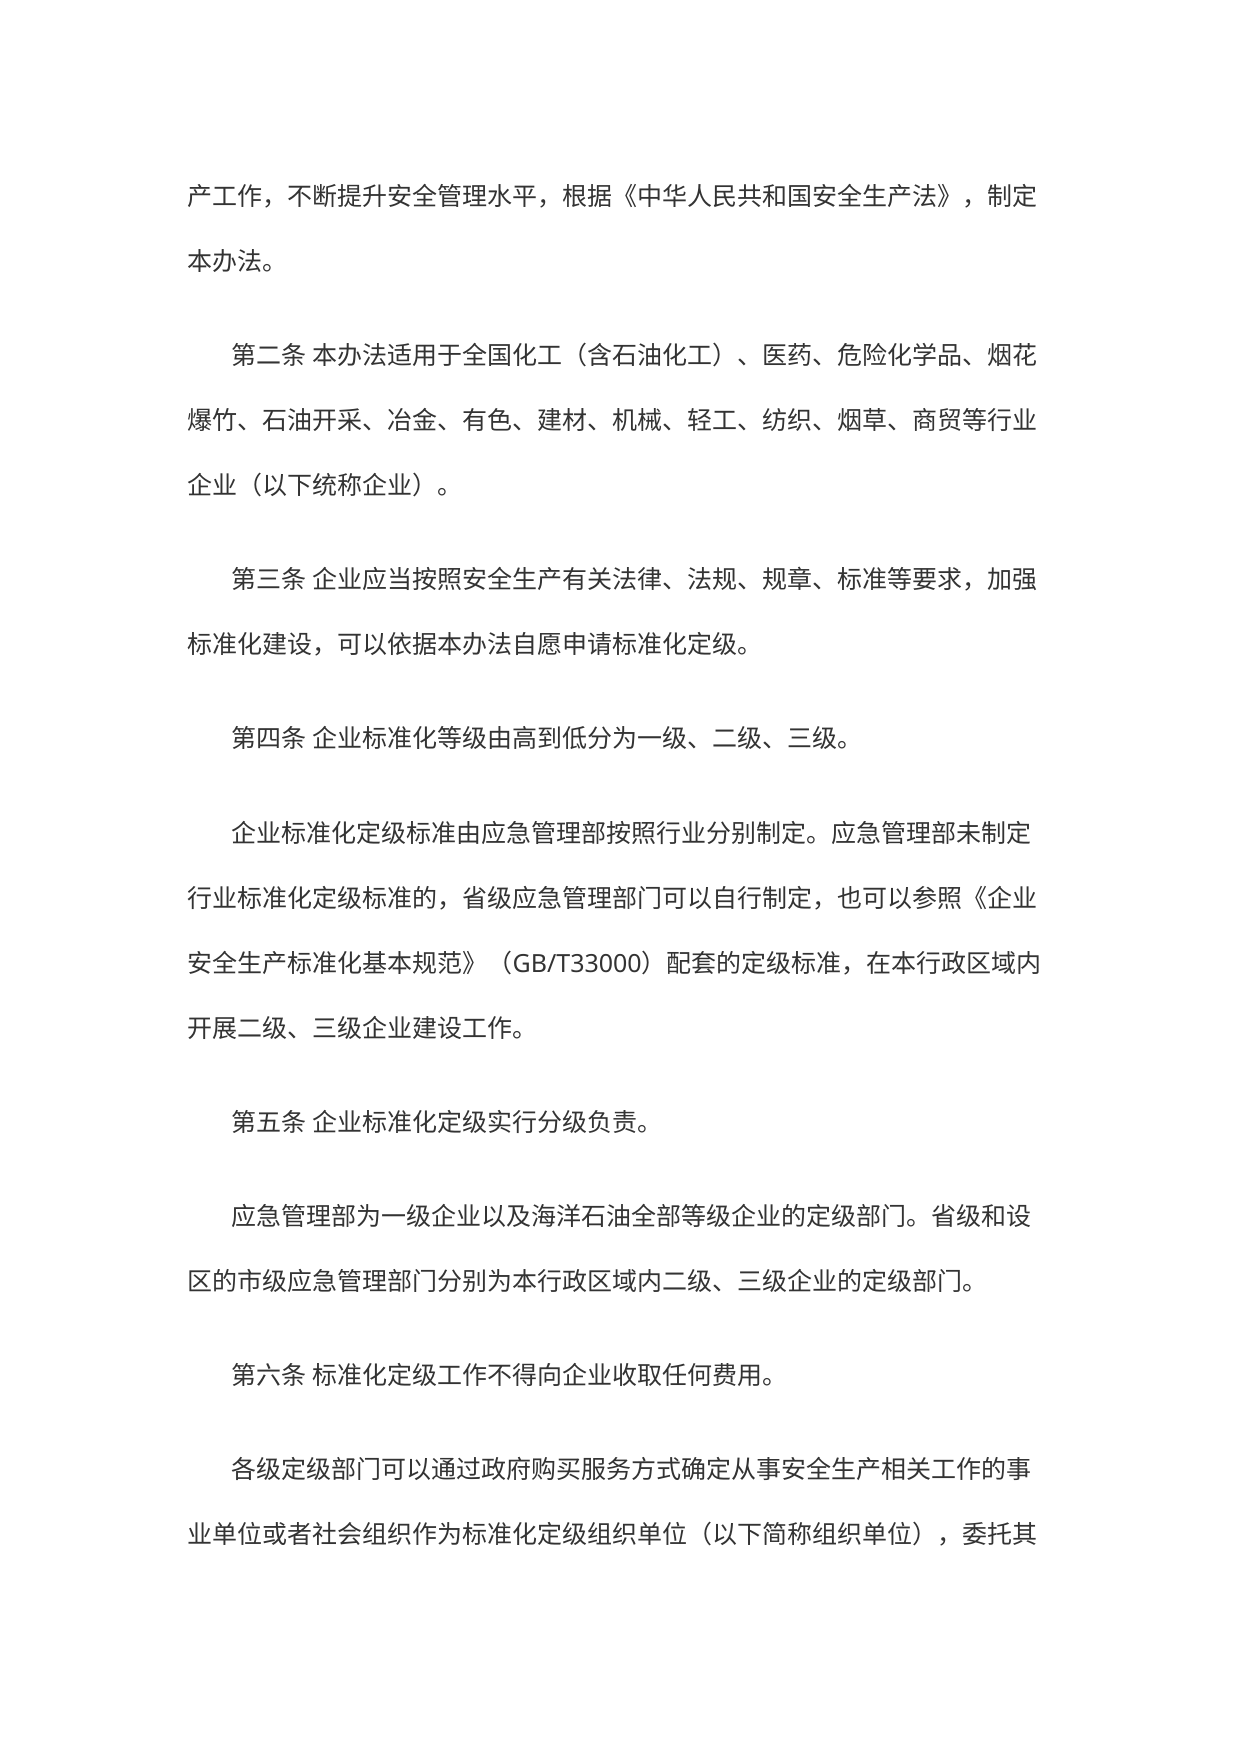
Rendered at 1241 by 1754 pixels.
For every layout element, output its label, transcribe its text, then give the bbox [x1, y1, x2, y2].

text 第四条 企业标准化等级由高到低分为一级、二级、三级。 [187, 704, 1053, 769]
text 应急管理部为一级企业以及海洋石油全部等级企业的定级部门。省级和设区的市级应急管理部门分别为本行政区域内二级、三级企业的定级部门。 [187, 1182, 1053, 1312]
text 企业标准化定级标准由应急管理部按照行业分别制定。应急管理部未制定行业标准化定级标准的，省级应急管理部门可以自行制定，也可以参照《企业安全生产标准化基本规范》（GB/T33000）配套的定级标准，在本行政区域内开展二级、三级企业建设工作。 [187, 799, 1053, 1059]
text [187, 1435, 1053, 1565]
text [187, 162, 1053, 292]
text 第二条 本办法适用于全国化工（含石油化工）、医药、危险化学品、烟花爆竹、石油开采、冶金、有色、建材、机械、轻工、纺织、烟草、商贸等行业企业（以下统称企业）。 [187, 321, 1053, 516]
text 第五条 企业标准化定级实行分级负责。 [187, 1088, 1053, 1153]
text 第三条 企业应当按照安全生产有关法律、法规、规章、标准等要求，加强标准化建设，可以依据本办法自愿申请标准化定级。 [187, 545, 1053, 675]
text 第六条 标准化定级工作不得向企业收取任何费用。 [187, 1341, 1053, 1406]
